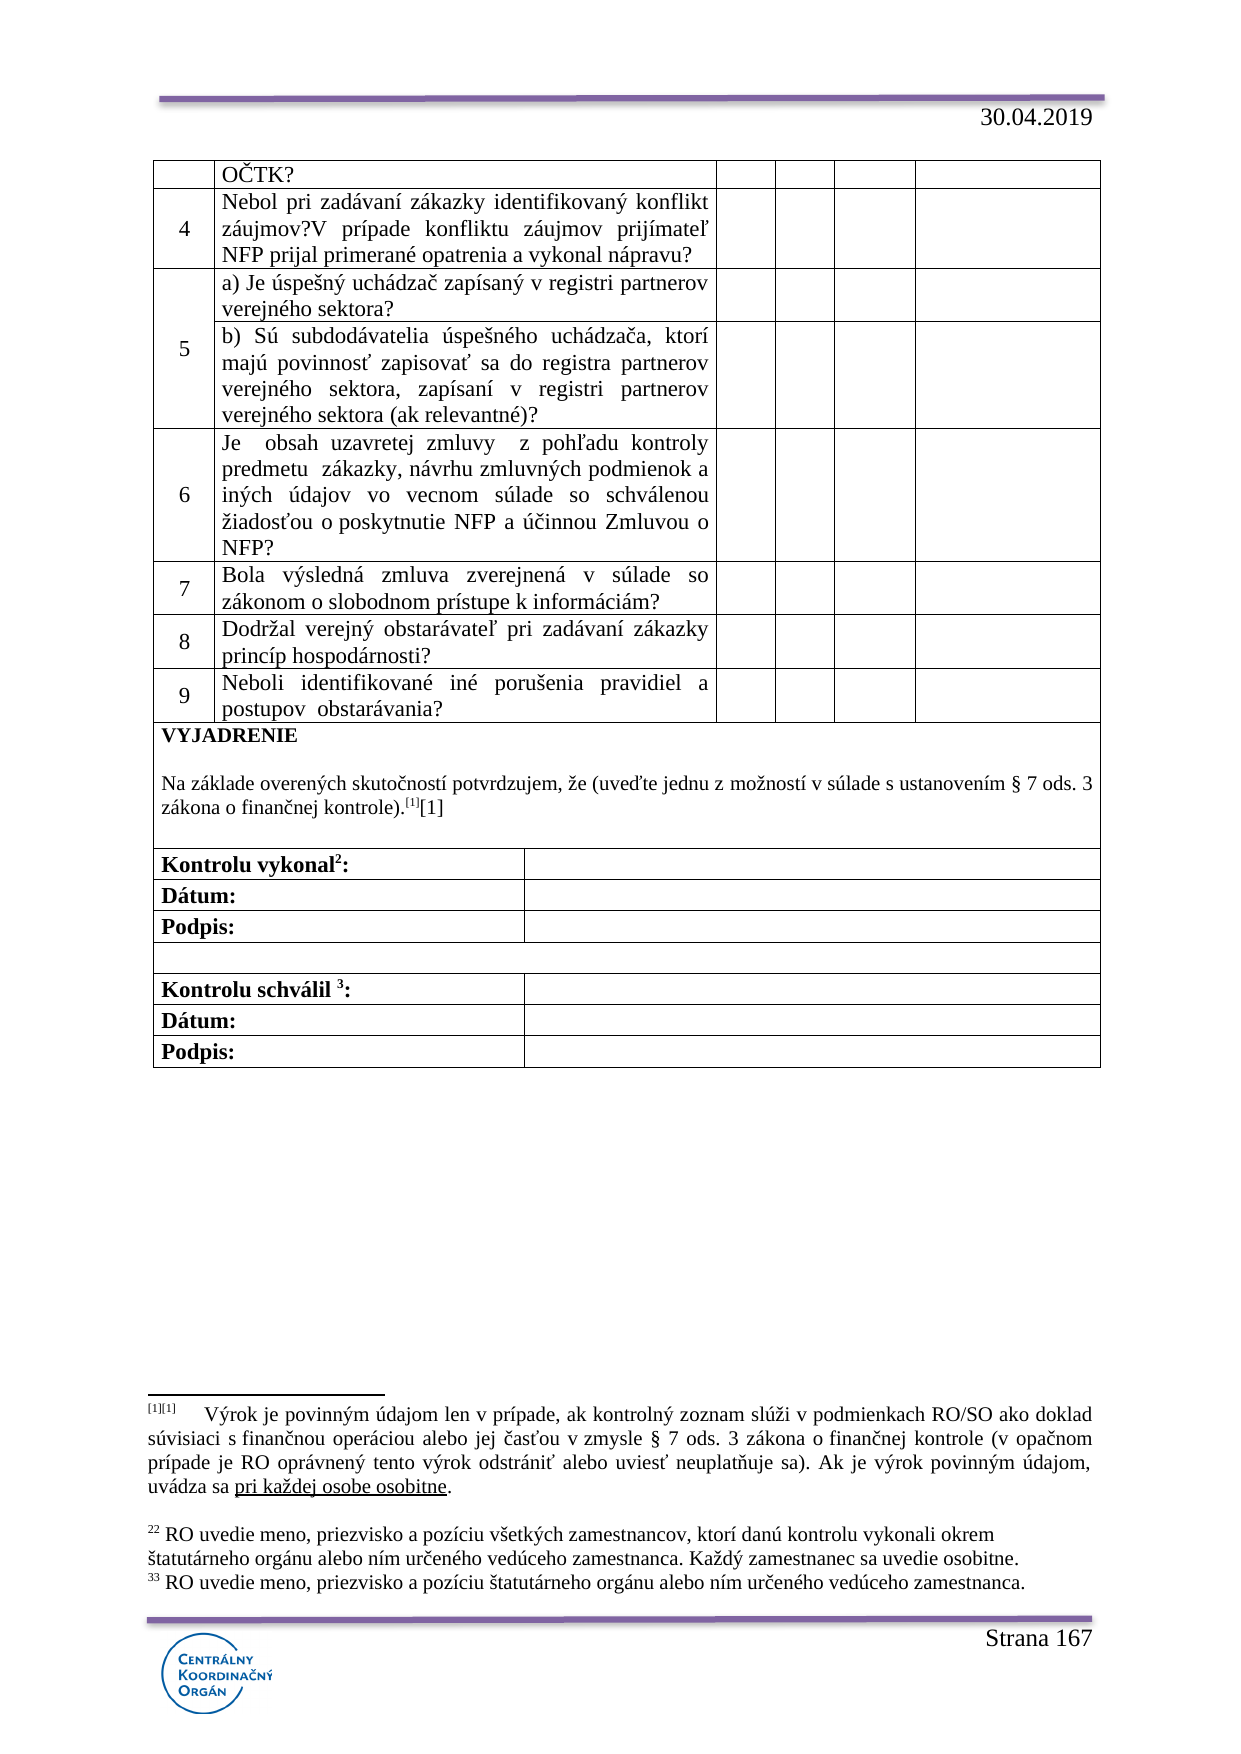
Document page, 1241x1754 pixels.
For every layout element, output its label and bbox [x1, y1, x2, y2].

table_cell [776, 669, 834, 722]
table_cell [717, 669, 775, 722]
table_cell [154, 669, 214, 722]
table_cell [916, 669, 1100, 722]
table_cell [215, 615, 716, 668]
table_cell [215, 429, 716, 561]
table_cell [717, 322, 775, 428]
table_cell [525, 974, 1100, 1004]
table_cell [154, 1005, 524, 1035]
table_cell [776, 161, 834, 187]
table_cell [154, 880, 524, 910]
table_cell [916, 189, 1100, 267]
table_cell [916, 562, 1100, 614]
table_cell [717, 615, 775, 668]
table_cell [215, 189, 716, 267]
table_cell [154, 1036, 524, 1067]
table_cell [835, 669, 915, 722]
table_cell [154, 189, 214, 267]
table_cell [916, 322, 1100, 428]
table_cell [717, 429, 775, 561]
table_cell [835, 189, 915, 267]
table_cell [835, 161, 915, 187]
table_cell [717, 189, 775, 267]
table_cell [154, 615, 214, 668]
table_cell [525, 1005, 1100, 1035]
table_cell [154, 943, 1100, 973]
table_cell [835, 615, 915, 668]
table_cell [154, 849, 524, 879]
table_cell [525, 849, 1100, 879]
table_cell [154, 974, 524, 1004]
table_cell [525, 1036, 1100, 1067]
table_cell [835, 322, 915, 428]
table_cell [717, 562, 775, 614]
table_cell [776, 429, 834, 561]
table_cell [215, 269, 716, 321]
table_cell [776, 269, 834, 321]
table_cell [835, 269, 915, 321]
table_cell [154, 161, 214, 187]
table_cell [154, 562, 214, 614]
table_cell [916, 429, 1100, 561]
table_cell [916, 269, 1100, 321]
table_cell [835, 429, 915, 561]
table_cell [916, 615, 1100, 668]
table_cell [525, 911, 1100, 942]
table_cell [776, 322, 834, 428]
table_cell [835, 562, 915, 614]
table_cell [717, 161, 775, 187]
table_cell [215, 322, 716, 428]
picture [159, 1631, 272, 1713]
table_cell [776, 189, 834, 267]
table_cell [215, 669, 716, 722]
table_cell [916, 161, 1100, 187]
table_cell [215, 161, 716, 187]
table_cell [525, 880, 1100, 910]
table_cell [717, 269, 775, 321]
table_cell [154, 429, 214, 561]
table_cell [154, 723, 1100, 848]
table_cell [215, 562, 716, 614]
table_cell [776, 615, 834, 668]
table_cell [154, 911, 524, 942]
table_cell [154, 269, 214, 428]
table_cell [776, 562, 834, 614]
